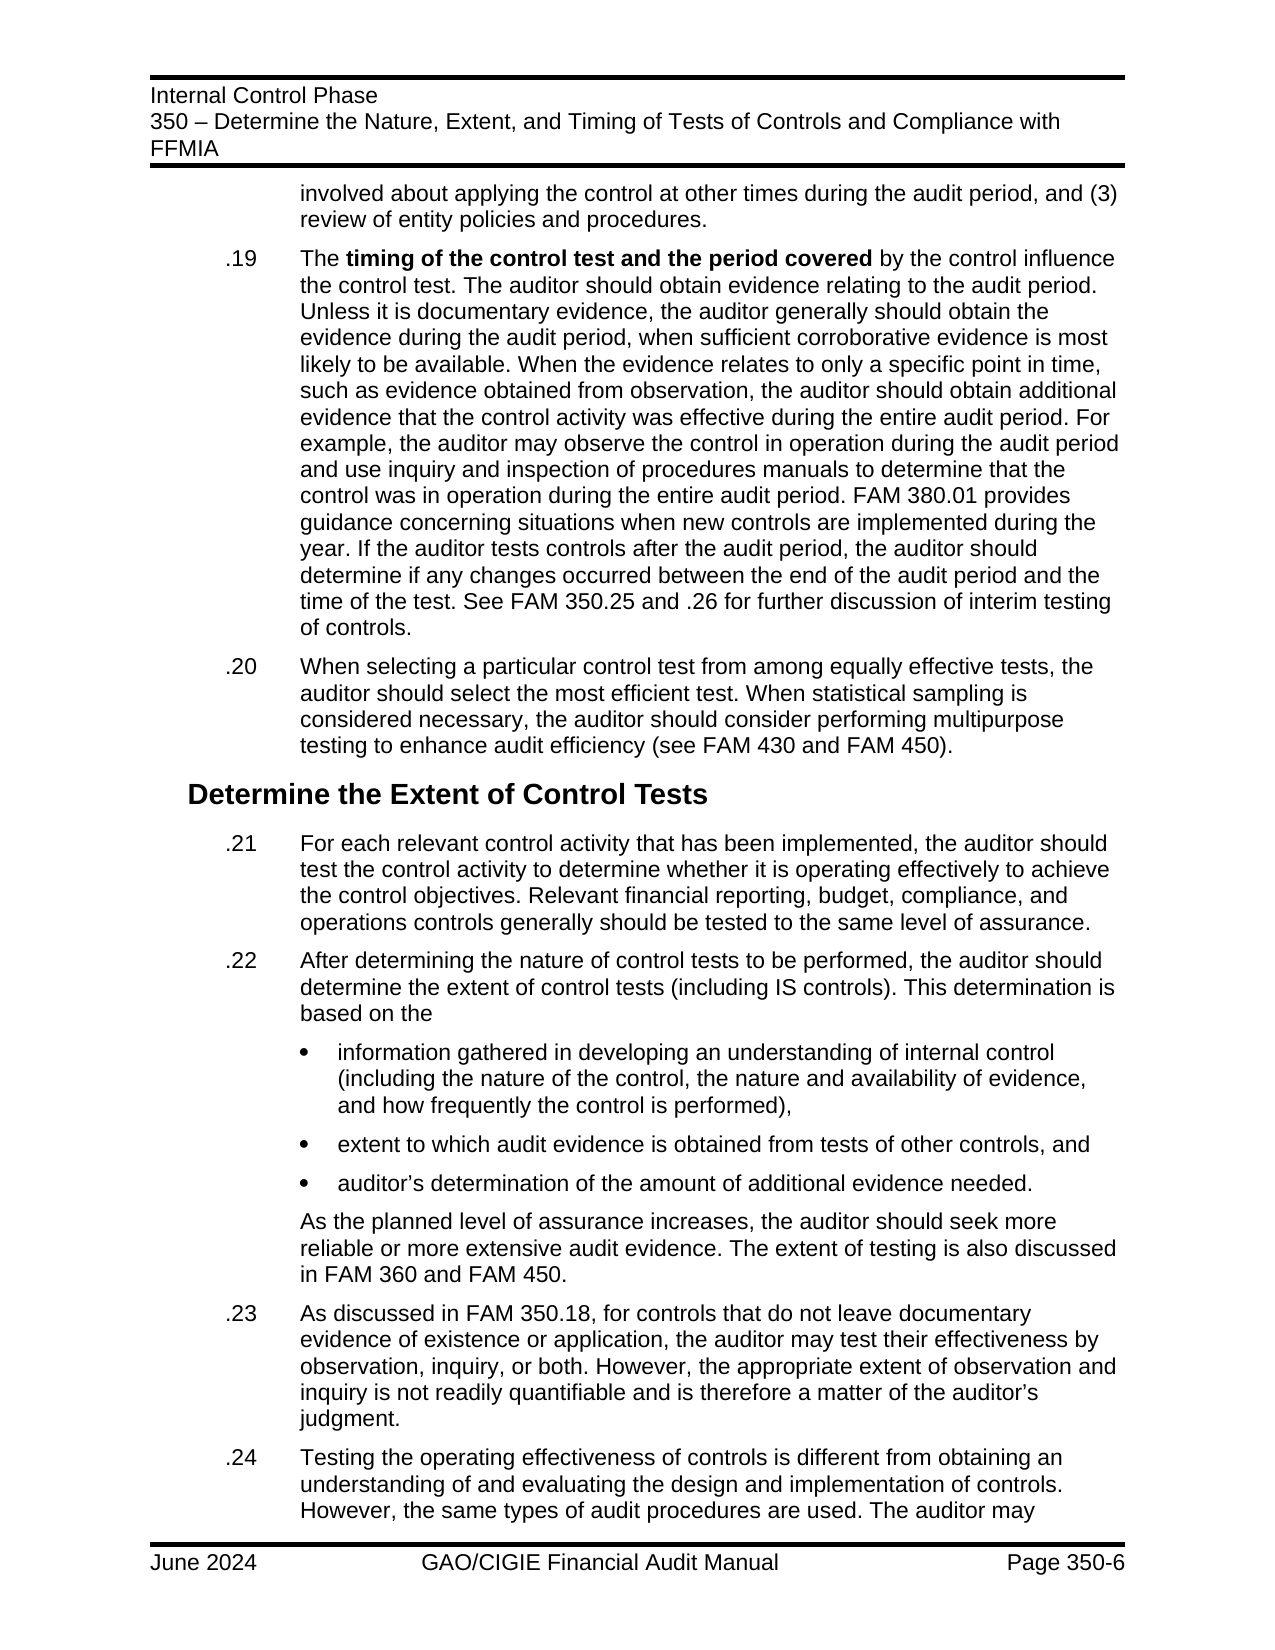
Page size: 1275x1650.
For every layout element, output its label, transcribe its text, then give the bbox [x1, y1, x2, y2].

text As discussed in FAM 350.18, for controls that do not leave documentary evidence of existence or application, the auditor may test their effectiveness by observation, inquiry, or both. However, the appropriate extent of observation and inquiry is not readily quantifiable and is therefore a matter of the auditor’s judgment. [225, 1300, 1125, 1432]
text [225, 1444, 1125, 1523]
text When selecting a particular control test from among equally effective tests, the auditor should select the most efficient test. When statistical sampling is considered necessary, the auditor should consider performing multipurpose testing to enhance audit efficiency (see FAM 430 and FAM 450). [225, 653, 1125, 758]
text The timing of the control test and the period covered by the control influence the control test. The auditor should obtain evidence relating to the audit period. Unless it is documentary evidence, the auditor generally should obtain the evidence during the audit period, when sufficient corroborative evidence is most likely to be available. When the evidence relates to only a specific point in time, such as evidence obtained from observation, the auditor should obtain additional evidence that the control activity was effective during the entire audit period. For example, the auditor may observe the control in operation during the audit period and use inquiry and inspection of procedures manuals to determine that the control was in operation during the entire audit period. FAM 380.01 provides guidance concerning situations when new controls are implemented during the year. If the auditor tests controls after the audit period, the auditor should determine if any changes occurred between the end of the audit period and the time of the test. See FAM 350.25 and .26 for further discussion of interim testing of controls. [225, 245, 1125, 641]
list extent to which audit evidence is obtained from tests of other controls, and [300, 1131, 1125, 1157]
subtitle Determine the Extent of Control Tests [187, 777, 1125, 811]
list As the planned level of assurance increases, the auditor should seek more reliable or more extensive audit evidence. The extent of testing is also discussed in FAM 360 and FAM 450. [300, 1208, 1125, 1287]
list auditor’s determination of the amount of additional evidence needed. [300, 1169, 1125, 1196]
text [225, 180, 1125, 233]
text After determining the nature of control tests to be performed, the auditor should determine the extent of control tests (including IS controls). This determination is based on the [225, 947, 1125, 1027]
list information gathered in developing an understanding of internal control (including the nature of the control, the nature and availability of evidence, and how frequently the control is performed), [300, 1039, 1125, 1118]
text For each relevant control activity that has been implemented, the auditor should test the control activity to determine whether it is operating effectively to achieve the control objectives. Relevant financial reporting, budget, compliance, and operations controls generally should be tested to the same level of assurance. [225, 829, 1125, 935]
